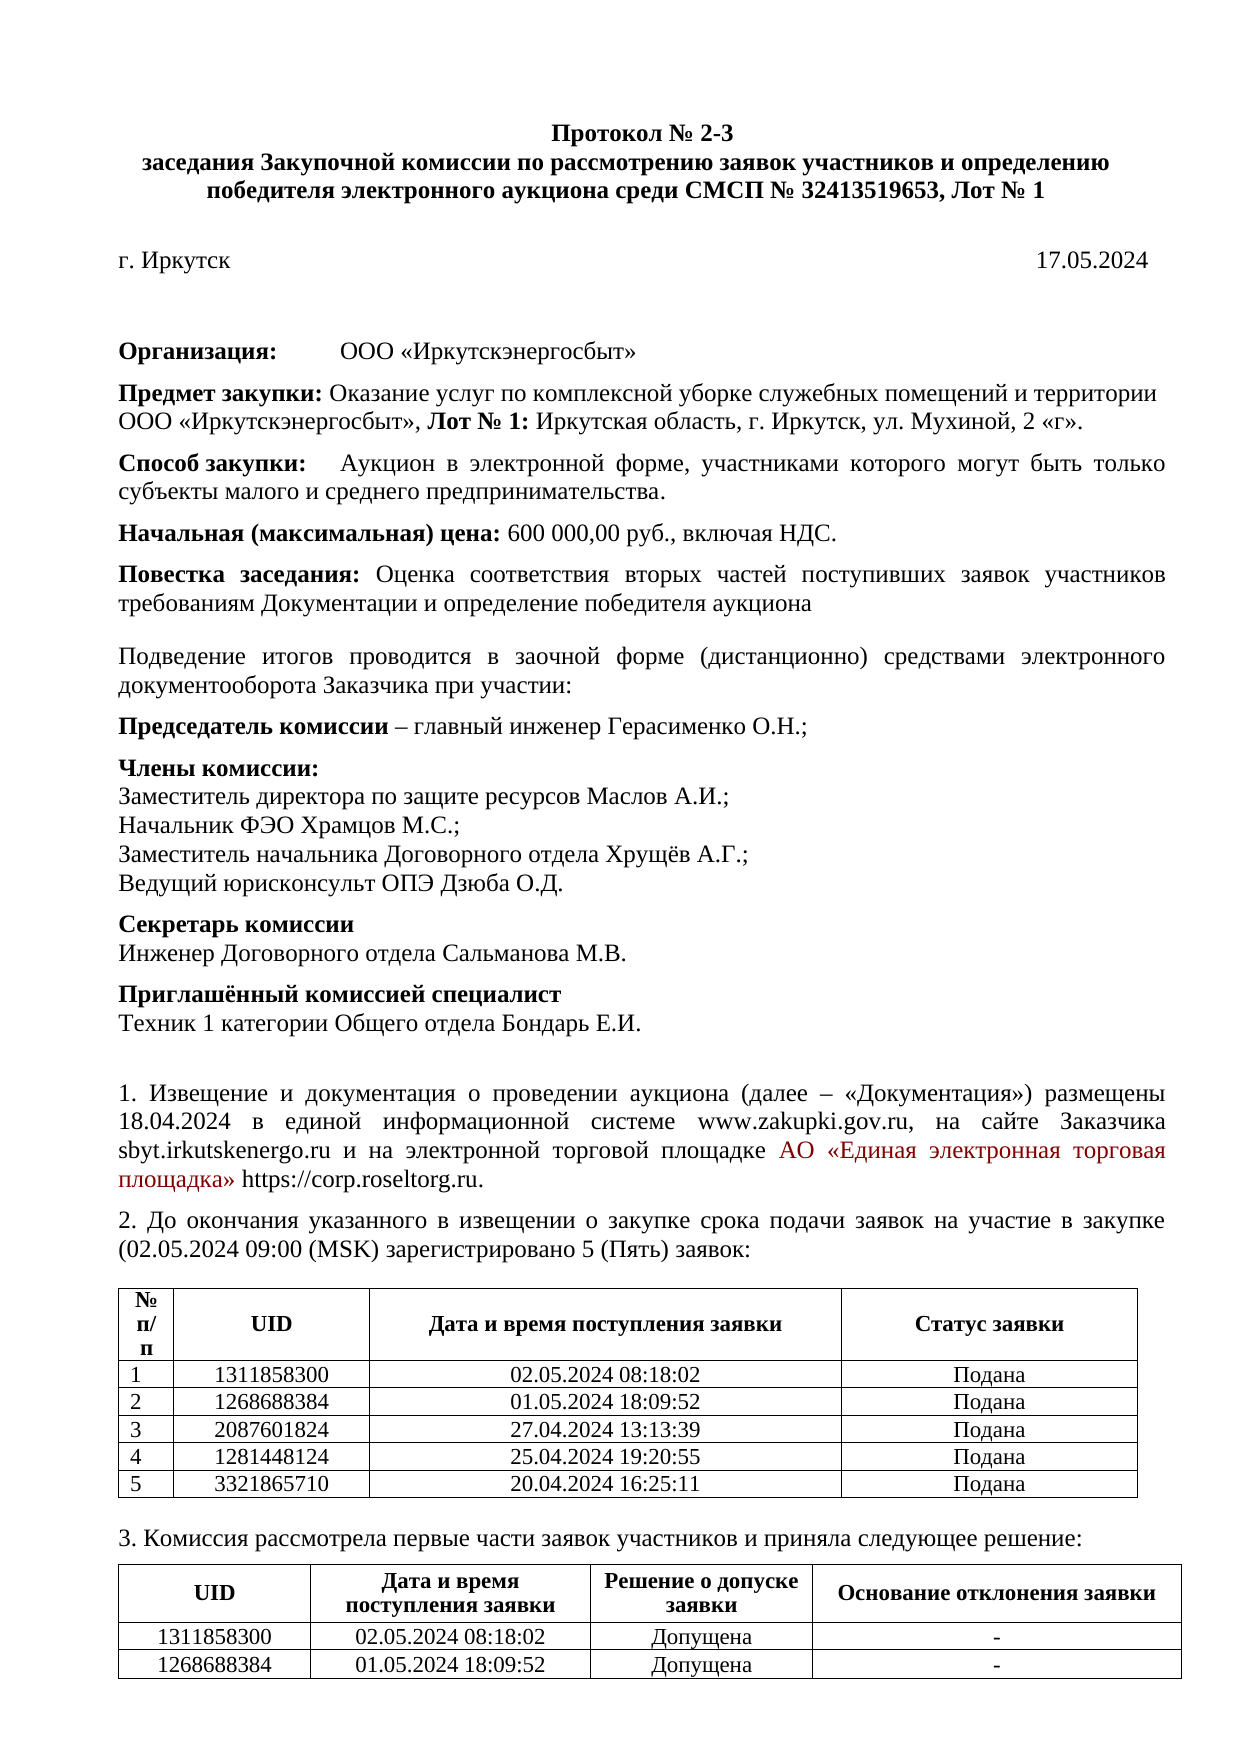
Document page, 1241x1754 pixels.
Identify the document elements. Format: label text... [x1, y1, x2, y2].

table_cell 1268688384 [174, 1388, 369, 1415]
table_cell - [813, 1623, 1181, 1649]
table_cell 1 [119, 1361, 173, 1387]
table_cell 27.04.2024 13:13:39 [370, 1416, 841, 1442]
text Способ закупки: Аукцион в электронной форме, участниками которого могут быть только субъекты малого и среднего предпринимательства. [118, 448, 1166, 505]
table_header Решение о допуске заявки [591, 1565, 812, 1622]
table_header Основание отклонения заявки [813, 1565, 1181, 1622]
table_header UID [174, 1289, 369, 1360]
table_cell 1311858300 [174, 1361, 369, 1387]
text г. Иркутск 17.05.2024 [118, 246, 1166, 274]
table_cell 2087601824 [174, 1416, 369, 1442]
table_cell 25.04.2024 19:20:55 [370, 1443, 841, 1469]
text Инженер Договорного отдела Сальманова М.В. [118, 938, 1166, 966]
table_cell Допущена [591, 1650, 812, 1678]
table_cell 02.05.2024 08:18:02 [370, 1361, 841, 1387]
table_header Дата и время поступления заявки [370, 1289, 841, 1360]
text Подведение итогов проводится в заочной форме (дистанционно) средствами электронного документооборота Заказчика при участии: [118, 641, 1166, 699]
table_header Дата и время поступления заявки [311, 1565, 590, 1622]
text Приглашённый комиссией специалист [118, 979, 1166, 1008]
text Секретарь комиссии [118, 909, 1166, 938]
text Повестка заседания: Оценка соответствия вторых частей поступивших заявок участников требованиям Документации и определение победителя аукциона [118, 559, 1166, 616]
table_cell Подана [842, 1388, 1137, 1415]
text 1. Извещение и документация о проведении аукциона (далее – «Документация») размещены 18.04.2024 в единой информационной системе www.zakupki.gov.ru, на сайте Заказчика sbyt.irkutskenergo.ru и на электронной торговой площадке АО «Единая электронная торговая площадка» https://corp.roseltorg.ru. [118, 1078, 1166, 1193]
text Председатель комиссии – главный инженер Герасименко О.Н.; [118, 711, 1166, 740]
table_cell Подана [842, 1443, 1137, 1469]
text Ведущий юрисконсульт ОПЭ Дзюба О.Д. [118, 868, 1166, 896]
text Члены комиссии: [118, 753, 1166, 781]
table_cell 3321865710 [174, 1471, 369, 1497]
table_cell Подана [842, 1361, 1137, 1387]
table_cell 20.04.2024 16:25:11 [370, 1471, 841, 1497]
table_cell 3 [119, 1416, 173, 1442]
text Предмет закупки: Оказание услуг по комплексной уборке служебных помещений и территории ООО «Иркутскэнергосбыт», Лот № 1: Иркутская область, г. Иркутск, ул. Мухиной, 2 «г». [118, 378, 1166, 435]
text Начальник ФЭО Храмцов М.С.; [118, 810, 1166, 839]
text 2. До окончания указанного в извещении о закупке срока подачи заявок на участие в закупке (02.05.2024 09:00 (MSK) зарегистрировано 5 (Пять) заявок: [118, 1205, 1166, 1263]
table_cell 1281448124 [174, 1443, 369, 1469]
table_cell 02.05.2024 08:18:02 [311, 1623, 590, 1649]
table_cell 1268688384 [119, 1650, 310, 1678]
text 3. Комиссия рассмотрела первые части заявок участников и приняла следующее решение: [118, 1523, 1166, 1552]
table_cell 4 [119, 1443, 173, 1469]
text Организация: ООО «Иркутскэнергосбыт» [118, 336, 1166, 365]
table_cell 01.05.2024 18:09:52 [311, 1650, 590, 1678]
table_cell 2 [119, 1388, 173, 1415]
table_cell Подана [842, 1416, 1137, 1442]
table_cell Подана [842, 1471, 1137, 1497]
text Начальная (максимальная) цена: 600 000,00 руб., включая НДС. [118, 518, 1166, 546]
text Заместитель начальника Договорного отдела Хрущёв А.Г.; [118, 839, 1166, 868]
table_header Статус заявки [842, 1289, 1137, 1360]
table_cell 5 [119, 1471, 173, 1497]
text Техник 1 категории Общего отдела Бондарь Е.И. [118, 1008, 1166, 1036]
text Заместитель директора по защите ресурсов Маслов А.И.; [118, 781, 1166, 810]
table_cell 1311858300 [119, 1623, 310, 1649]
text Протокол № 2-3 [118, 118, 1166, 147]
table_header заседания Закупочной комиссии по рассмотрению заявок участников и определению победителя электронного аукциона среди СМСП № 32413519653, Лот № 1 [129, 147, 1122, 217]
table_cell Допущена [591, 1623, 812, 1649]
table_cell - [813, 1650, 1181, 1678]
table_header № п/п [119, 1289, 173, 1360]
table_header UID [119, 1565, 310, 1622]
table_cell 01.05.2024 18:09:52 [370, 1388, 841, 1415]
